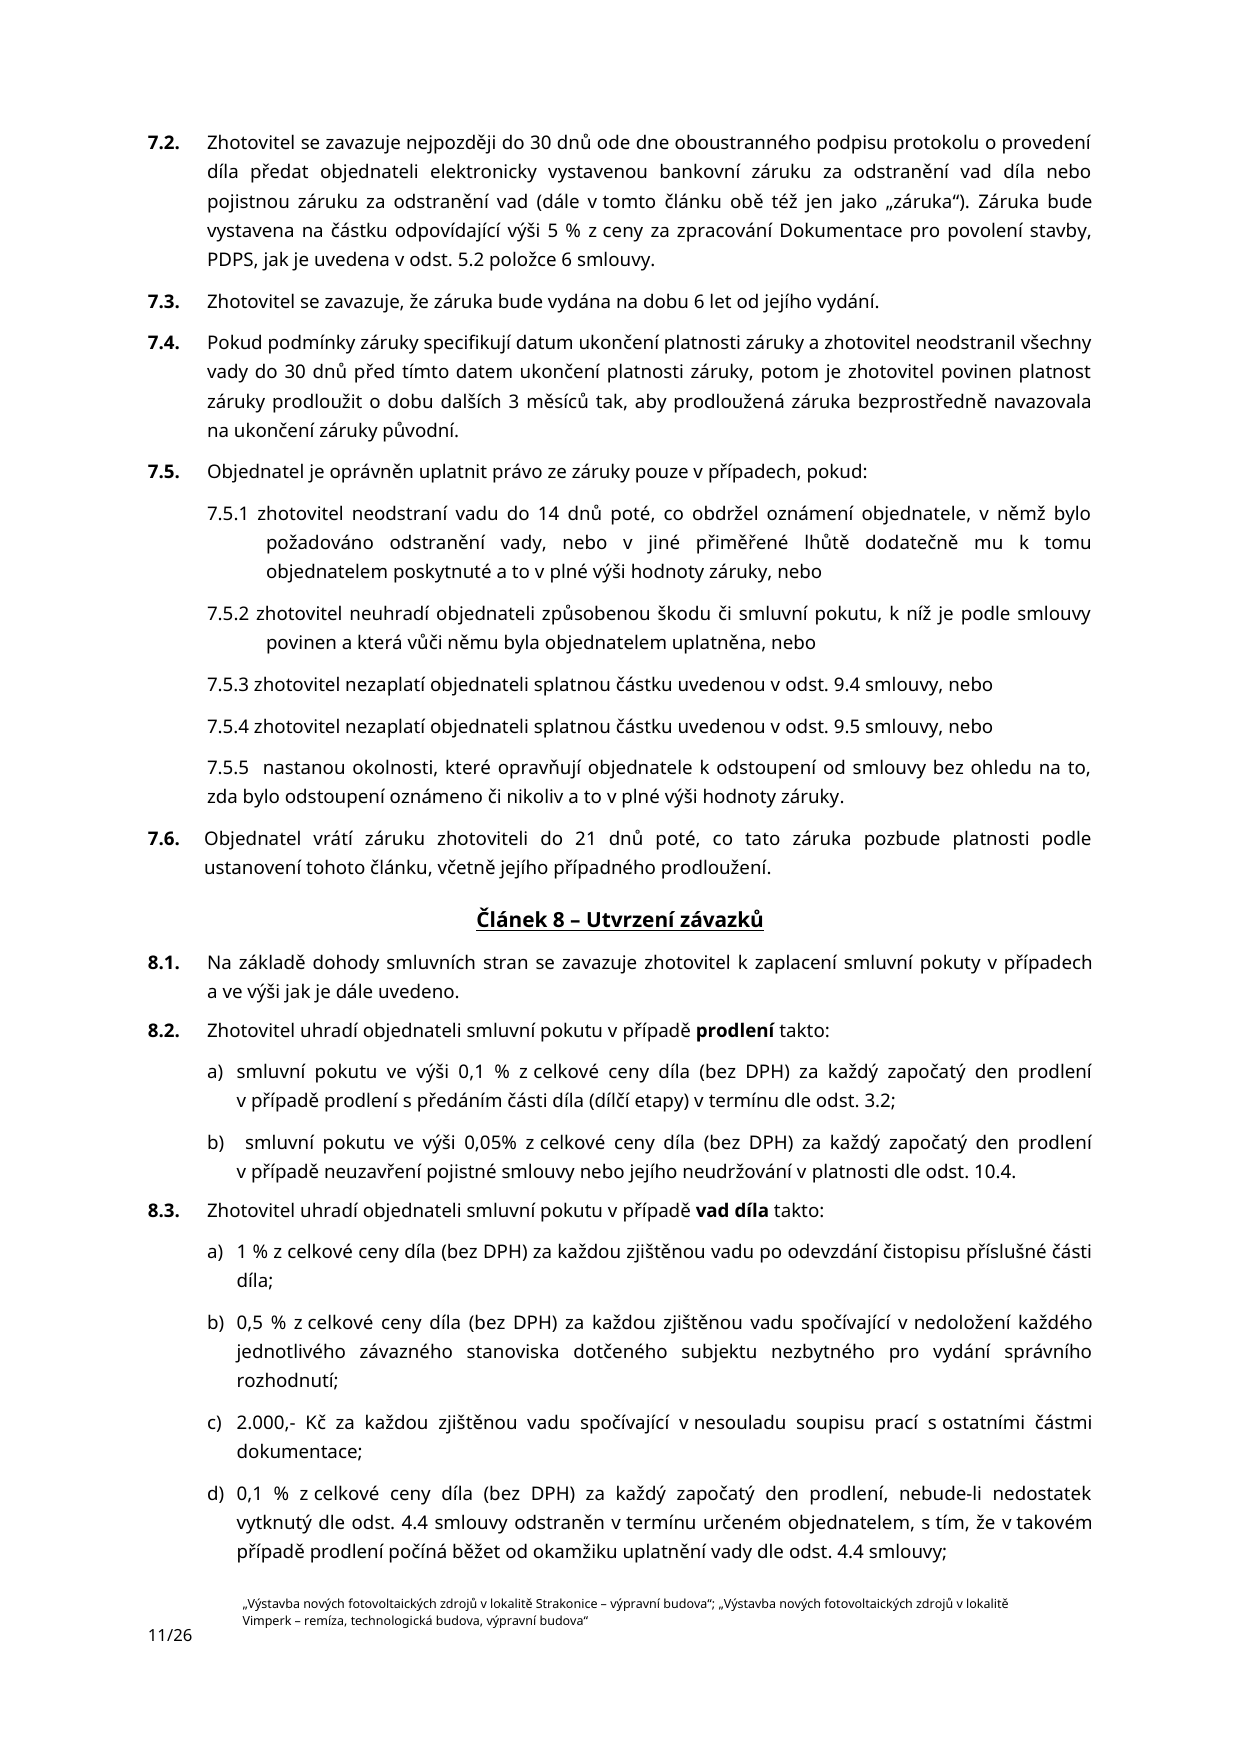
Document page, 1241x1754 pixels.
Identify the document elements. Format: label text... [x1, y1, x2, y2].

text 7.5. Objednatel je oprávněn uplatnit právo ze záruky pouze v případech, pokud: [148, 456, 1092, 485]
text a) smluvní pokutu ve výši 0,1 % z celkové ceny díla (bez DPH) za každý započatý den prodlení v případě prodlení s předáním části díla (dílčí etapy) v termínu dle odst. 3.2; [207, 1055, 1092, 1114]
text a) 1 % z celkové ceny díla (bez DPH) za každou zjištěnou vadu po odevzdání čistopisu příslušné části díla; [207, 1235, 1092, 1293]
text 7.5.5 nastanou okolnosti, které opravňují objednatele k odstoupení od smlouvy bez ohledu na to, zda bylo odstoupení oznámeno či nikoliv a to v plné výši hodnoty záruky. [74, 751, 1092, 810]
text 7.5.4 zhotovitel nezaplatí objednateli splatnou částku uvedenou v odst. 9.5 smlouvy, nebo [148, 710, 1092, 739]
subtitle Článek 8 – Utvrzení závazků [148, 906, 1092, 934]
text b) smluvní pokutu ve výši 0,05% z celkové ceny díla (bez DPH) za každý započatý den prodlení v případě neuzavření pojistné smlouvy nebo jejího neudržování v platnosti dle odst. 10.4. [207, 1126, 1092, 1184]
subtitle 8.2. Zhotovitel uhradí objednateli smluvní pokutu v případě prodlení takto: [148, 1017, 1092, 1043]
text 7.3. Zhotovitel se zavazuje, že záruka bude vydána na dobu 6 let od jejího vydání. [148, 285, 1092, 314]
text 7.2. Zhotovitel se zavazuje nejpozději do 30 dnů ode dne oboustranného podpisu protokolu o provedení díla předat objednateli elektronicky vystavenou bankovní záruku za odstranění vad díla nebo pojistnou záruku za odstranění vad (dále v tomto článku obě též jen jako „záruka“). Záruka bude vystavena na částku odpovídající výši 5 % z ceny za zpracování Dokumentace pro povolení stavby, PDPS, jak je uvedena v odst. 5.2 položce 6 smlouvy. [148, 126, 1092, 272]
text 7.5.3 zhotovitel nezaplatí objednateli splatnou částku uvedenou v odst. 9.4 smlouvy, nebo [148, 668, 1092, 697]
text d) 0,1 % z celkové ceny díla (bez DPH) za každý započatý den prodlení, nebude-li nedostatek vytknutý dle odst. 4.4 smlouvy odstraněn v termínu určeném objednatelem, s tím, že v takovém případě prodlení počíná běžet od okamžiku uplatnění vady dle odst. 4.4 smlouvy; [207, 1477, 1092, 1564]
text 8.1. Na základě dohody smluvních stran se zavazuje zhotovitel k zaplacení smluvní pokuty v případech a ve výši jak je dále uvedeno. [148, 946, 1092, 1005]
text b) 0,5 % z celkové ceny díla (bez DPH) za každou zjištěnou vadu spočívající v nedoložení každého jednotlivého závazného stanoviska dotčeného subjektu nezbytného pro vydání správního rozhodnutí; [207, 1306, 1092, 1393]
text 7.4. Pokud podmínky záruky specifikují datum ukončení platnosti záruky a zhotovitel neodstranil všechny vady do 30 dnů před tímto datem ukončení platnosti záruky, potom je zhotovitel povinen platnost záruky prodloužit o dobu dalších 3 měsíců tak, aby prodloužená záruka bezprostředně navazovala na ukončení záruky původní. [148, 326, 1092, 443]
text 7.6. Objednatel vrátí záruku zhotoviteli do 21 dnů poté, co tato záruka pozbude platnosti podle ustanovení tohoto článku, včetně jejího případného prodloužení. [148, 822, 1092, 881]
text 7.5.2 zhotovitel neuhradí objednateli způsobenou škodu či smluvní pokutu, k níž je podle smlouvy povinen a která vůči němu byla objednatelem uplatněna, nebo [207, 597, 1092, 656]
subtitle 8.3. Zhotovitel uhradí objednateli smluvní pokutu v případě vad díla takto: [148, 1197, 1092, 1222]
text c) 2.000,- Kč za každou zjištěnou vadu spočívající v nesouladu soupisu prací s ostatními částmi dokumentace; [207, 1406, 1092, 1464]
text 7.5.1 zhotovitel neodstraní vadu do 14 dnů poté, co obdržel oznámení objednatele, v němž bylo požadováno odstranění vady, nebo v jiné přiměřené lhůtě dodatečně mu k tomu objednatelem poskytnuté a to v plné výši hodnoty záruky, nebo [207, 497, 1092, 585]
